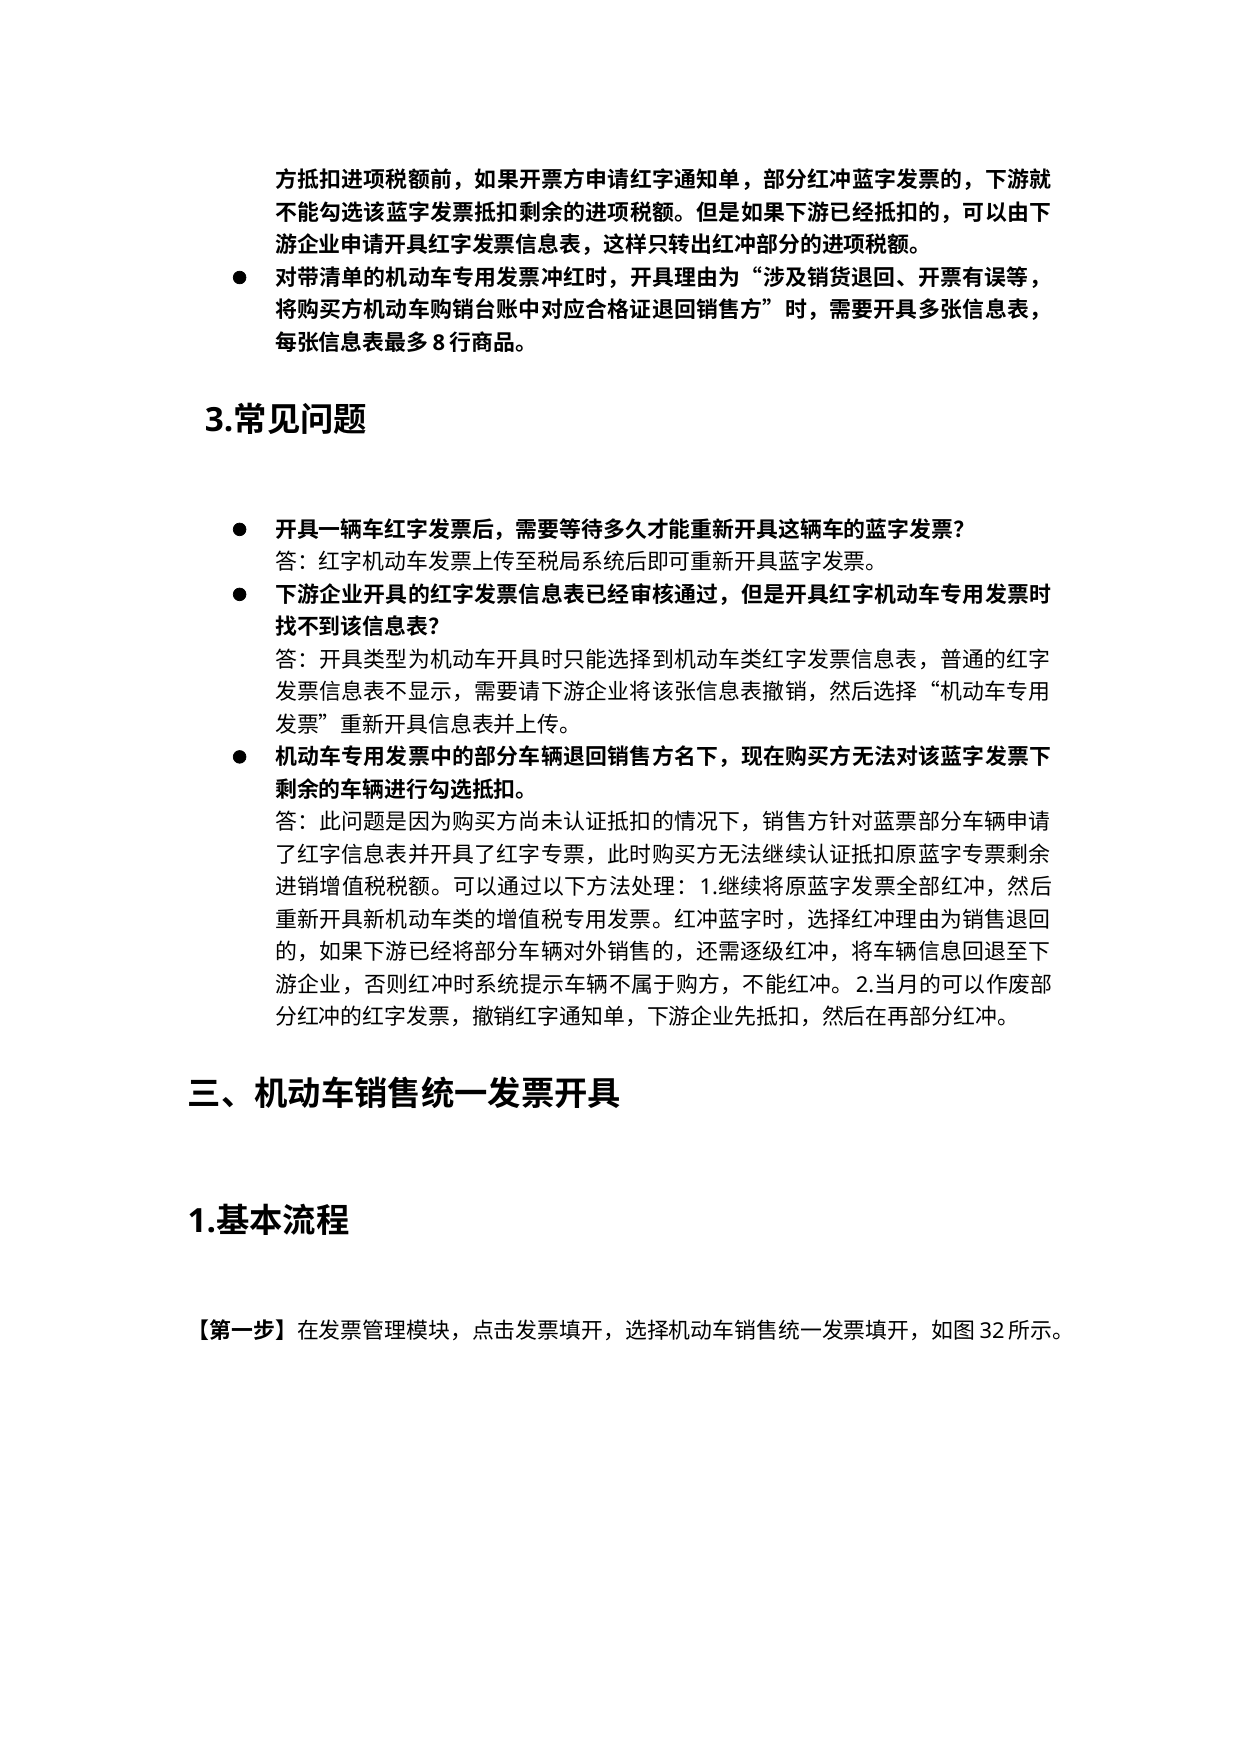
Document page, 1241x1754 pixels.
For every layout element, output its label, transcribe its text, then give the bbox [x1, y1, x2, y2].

subtitle 1.基本流程 [187, 1186, 1053, 1251]
list 答：红字机动车发票上传至税局系统后即可重新开具蓝字发票。 [275, 544, 1053, 576]
subtitle 三、机动车销售统一发票开具 [187, 1058, 1053, 1123]
list 答：开具类型为机动车开具时只能选择到机动车类红字发票信息表，普通的红字发票信息表不显示，需要请下游企业将该张信息表撤销，然后选择“机动车专用发票”重新开具信息表并上传。 [275, 641, 1053, 739]
list 开具一辆车红字发票后，需要等待多久才能重新开具这辆车的蓝字发票？ [231, 511, 1053, 544]
subtitle 3.常见问题 [187, 384, 1053, 449]
list 下游企业开具的红字发票信息表已经审核通过，但是开具红字机动车专用发票时找不到该信息表？ [231, 576, 1053, 641]
list 机动车专用发票中的部分车辆退回销售方名下，现在购买方无法对该蓝字发票下剩余的车辆进行勾选抵扣。 [231, 739, 1053, 804]
list 对带清单的机动车专用发票冲红时，开具理由为“涉及销货退回、开票有误等，将购买方机动车购销台账中对应合格证退回销售方”时，需要开具多张信息表，每张信息表最多8行商品。 [231, 259, 1053, 357]
text 【第一步】在发票管理模块，点击发票填开，选择机动车销售统一发票填开，如图32所示。 [187, 1313, 1053, 1346]
list 答：此问题是因为购买方尚未认证抵扣的情况下，销售方针对蓝票部分车辆申请了红字信息表并开具了红字专票，此时购买方无法继续认证抵扣原蓝字专票剩余进销增值税税额。可以通过以下方法处理：1.继续将原蓝字发票全部红冲，然后重新开具新机动车类的增值税专用发票。红冲蓝字时，选择红冲理由为销售退回的，如果下游已经将部分车辆对外销售的，还需逐级红冲，将车辆信息回退至下游企业，否则红冲时系统提示车辆不属于购方，不能红冲。2.当月的可以作废部分红冲的红字发票，撤销红字通知单，下游企业先抵扣，然后在再部分红冲。 [275, 804, 1053, 1031]
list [231, 162, 1053, 259]
